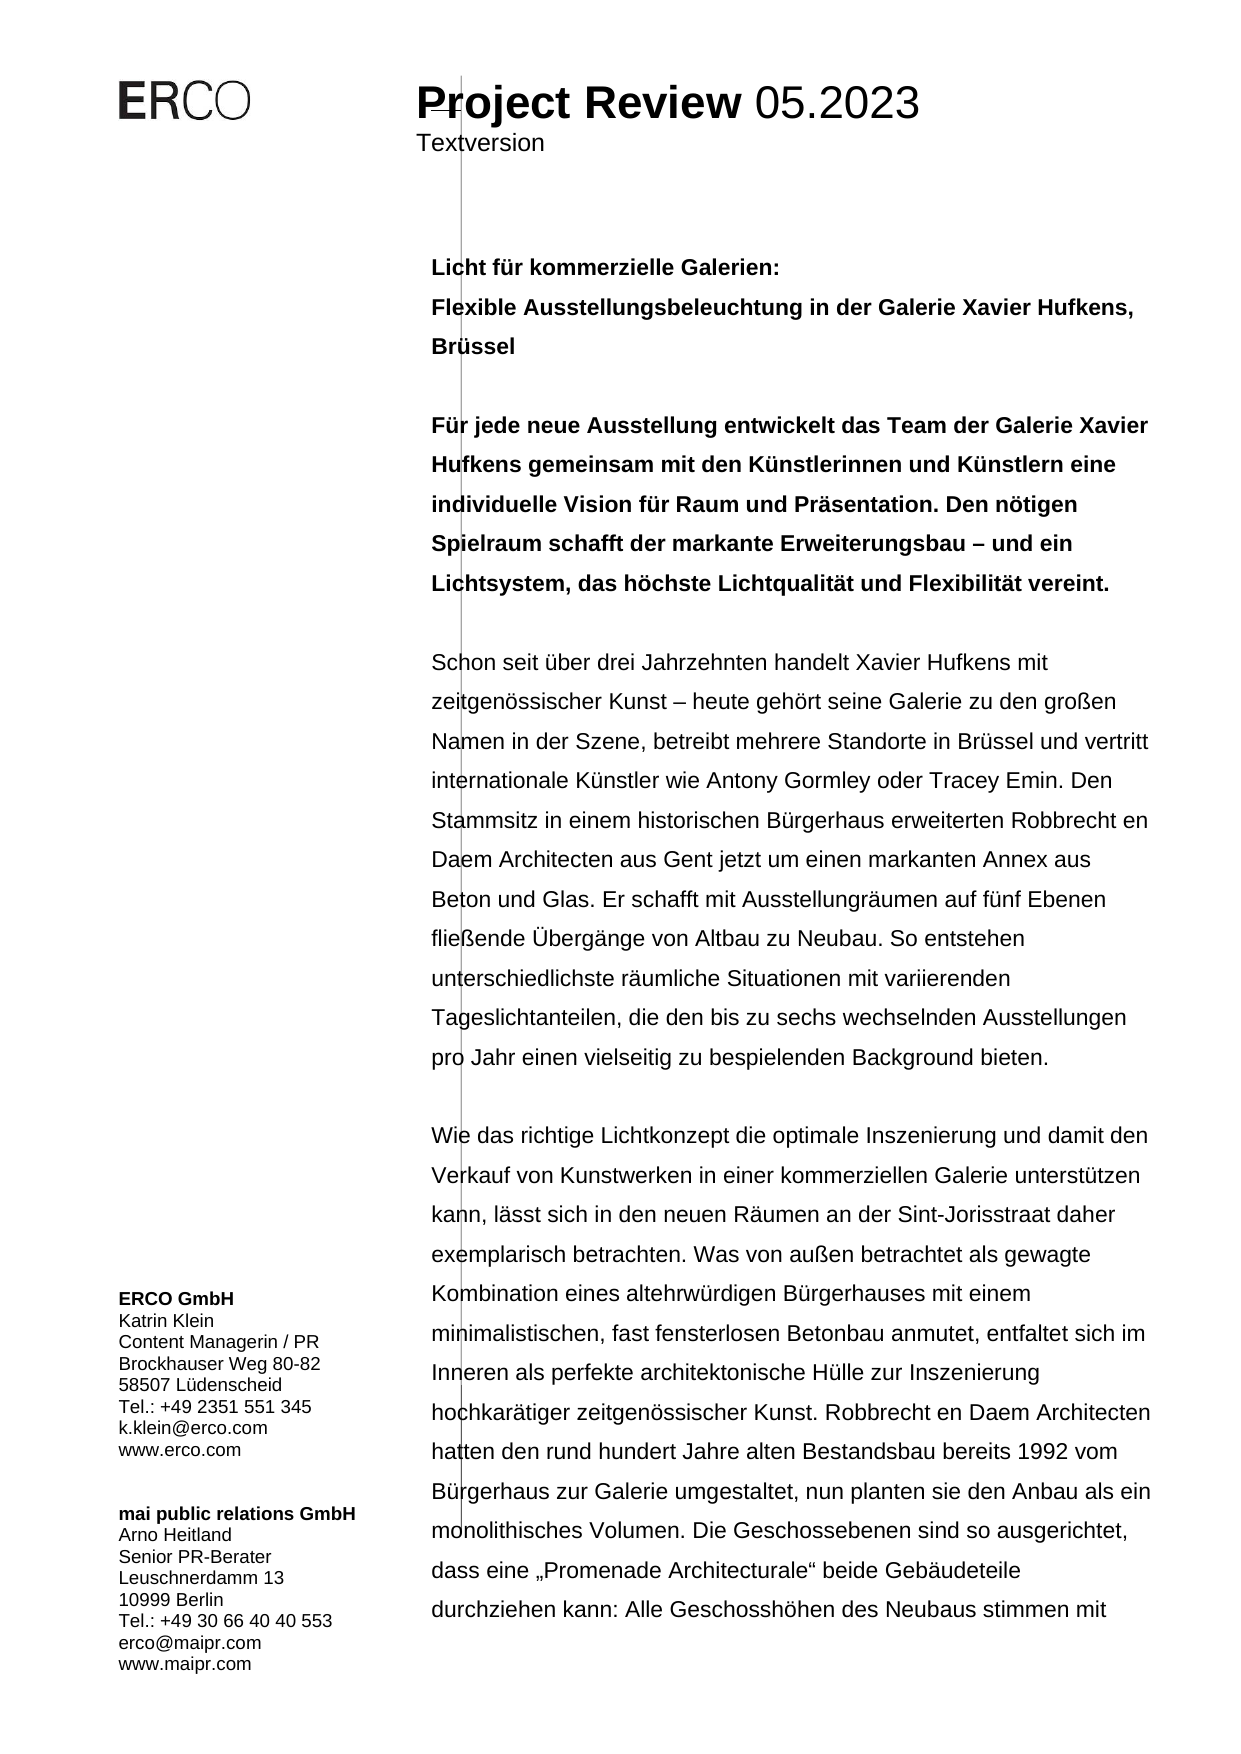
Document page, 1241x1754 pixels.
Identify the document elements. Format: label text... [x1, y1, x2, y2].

picture [118, 79, 251, 121]
text Schon seit über drei Jahrzehnten handelt Xavier Hufkens mit zeitgenössischer Kunst – heute gehört seine Galerie zu den großen Namen in der Szene, betreibt mehrere Standorte in Brüssel und vertritt internationale Künstler wie Antony Gormley oder Tracey Emin. Den Stammsitz in einem historischen Bürgerhaus erweiterten Robbrecht en Daem Architecten aus Gent jetzt um einen markanten Annex aus Beton und Glas. Er schafft mit Ausstellungräumen auf fünf Ebenen fließende Übergänge von Altbau zu Neubau. So entstehen unterschiedlichste räumliche Situationen mit variierenden Tageslichtanteilen, die den bis zu sechs wechselnden Ausstellungen pro Jahr einen vielseitig zu bespielenden Background bieten. [431, 649, 1152, 1070]
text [431, 1122, 1152, 1623]
text Für jede neue Ausstellung entwickelt das Team der Galerie Xavier Hufkens gemeinsam mit den Künstlerinnen und Künstlern eine individuelle Vision für Raum und Präsentation. Den nötigen Spielraum schafft der markante Erweiterungsbau – und ein Lichtsystem, das höchste Lichtqualität und Flexibilität vereint. [431, 412, 1152, 596]
text Licht für kommerzielle Galerien: Flexible Ausstellungsbeleuchtung in der Galerie Xavier Hufkens, Brüssel [431, 254, 1152, 359]
